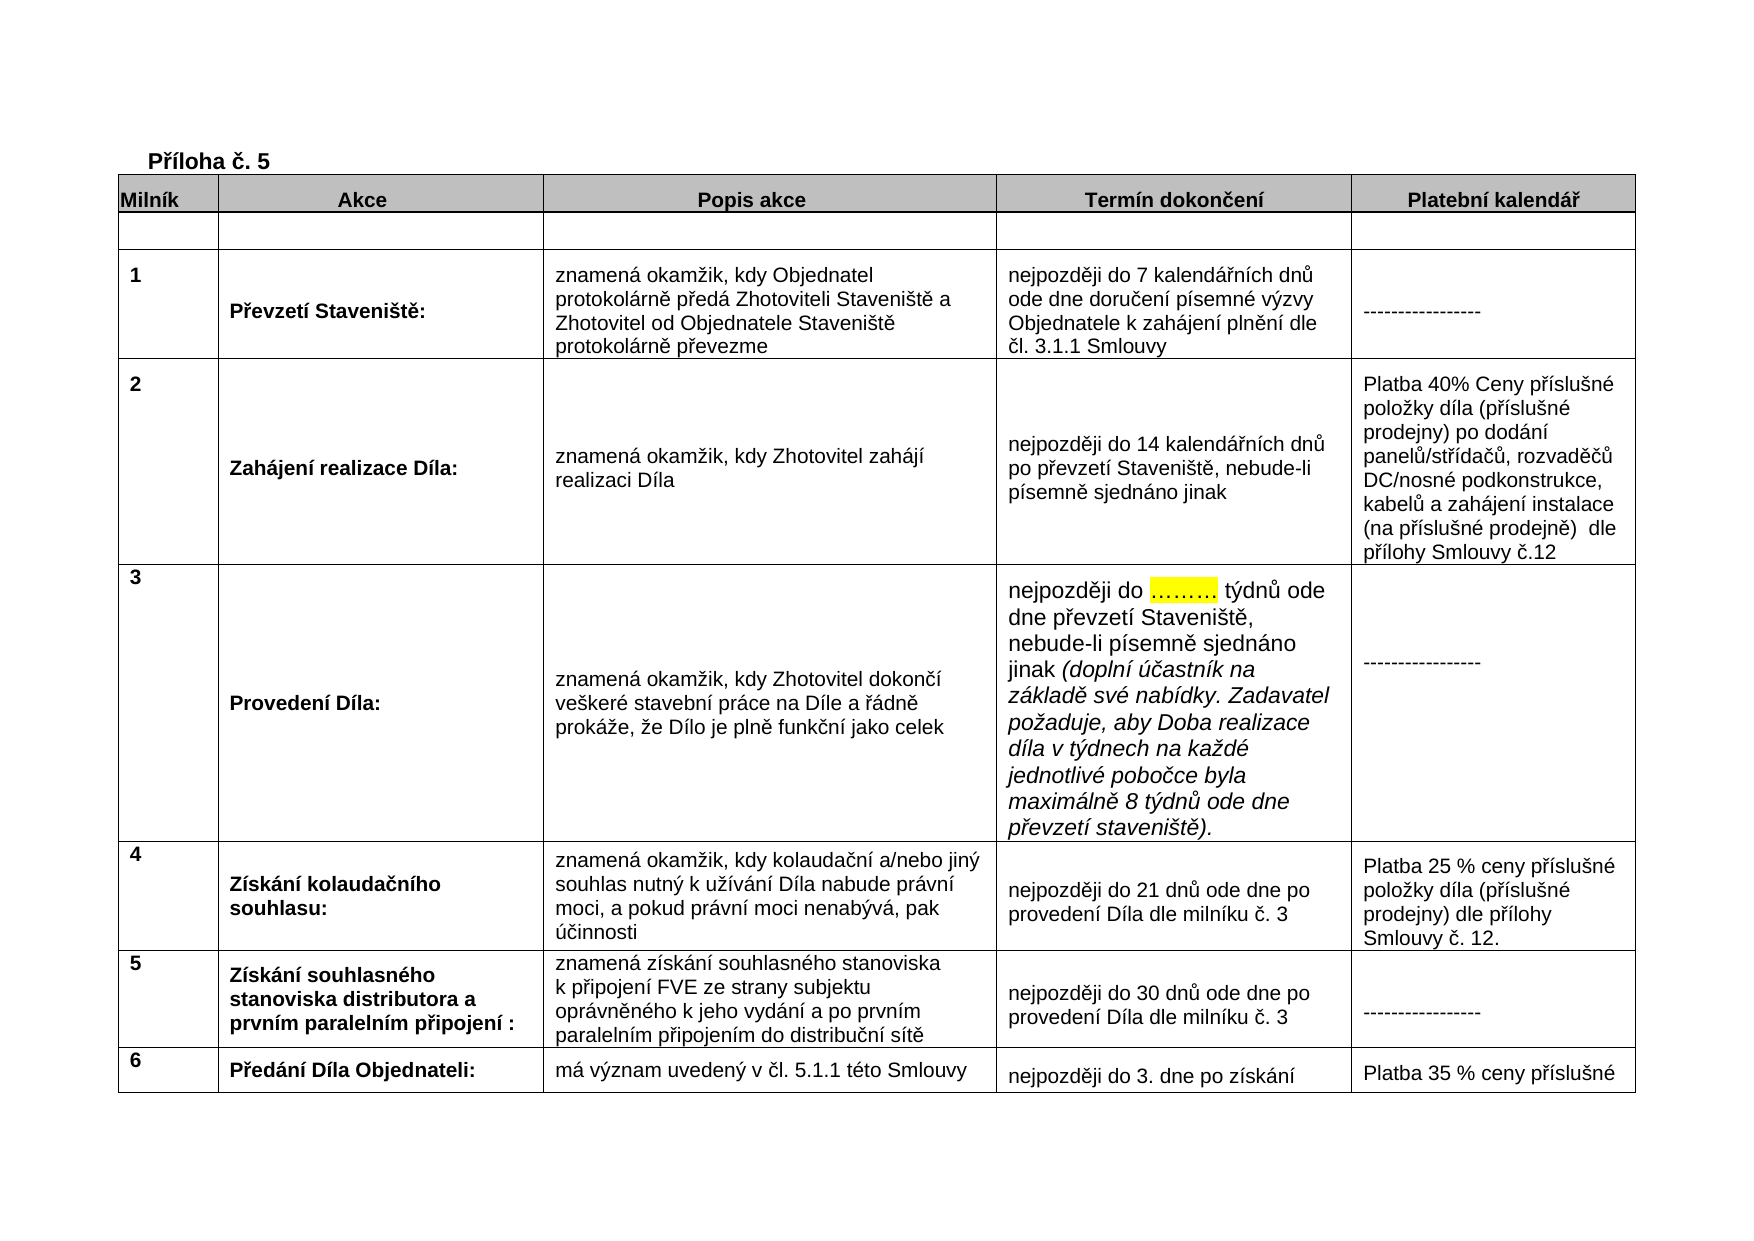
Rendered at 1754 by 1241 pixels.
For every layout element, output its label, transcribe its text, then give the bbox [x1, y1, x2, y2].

table_cell 5 [119, 951, 218, 1047]
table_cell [219, 1048, 543, 1092]
table_cell [544, 213, 996, 249]
table_cell 4 [119, 842, 218, 950]
table_cell [997, 213, 1351, 249]
table_header Termín dokončení [997, 175, 1351, 211]
table_cell znamená okamžik, kdy Zhotovitel zahájí realizaci Díla [544, 359, 996, 563]
table_cell 3 [119, 565, 218, 841]
table_cell znamená okamžik, kdy kolaudační a/nebo jiný souhlas nutný k užívání Díla nabude právní moci, a pokud právní moci nenabývá, pak účinnosti [544, 842, 996, 950]
table_cell Převzetí Staveniště: [219, 250, 543, 358]
table_cell nejpozději do 14 kalendářních dnů po převzetí Staveniště, nebude-li písemně sjednáno jinak [997, 359, 1351, 563]
table_cell Získání kolaudačního souhlasu: [219, 842, 543, 950]
text Příloha č. 5 [148, 148, 1606, 174]
table_header Akce [219, 175, 543, 211]
table_header Milník [119, 175, 218, 211]
table_cell [1352, 213, 1635, 249]
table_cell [997, 1048, 1351, 1092]
table_cell nejpozději do ……… týdnů ode dne převzetí Staveniště, nebude-li písemně sjednáno jinak (doplní účastník na základě své nabídky. Zadavatel požaduje, aby Doba realizace díla v týdnech na každé jednotlivé pobočce byla maximálně 8 týdnů ode dne převzetí staveniště). [997, 565, 1351, 841]
table_header Platební kalendář [1352, 175, 1635, 211]
table_cell Zahájení realizace Díla: [219, 359, 543, 563]
table_cell Provedení Díla: [219, 565, 543, 841]
table_header Popis akce [544, 175, 996, 211]
table_cell ----------------- [1352, 565, 1635, 841]
table_cell 6 [119, 1048, 218, 1092]
table_cell [219, 213, 543, 249]
table_cell Platba 25 % ceny příslušné položky díla (příslušné prodejny) dle přílohy Smlouvy č. 12. [1352, 842, 1635, 950]
table_cell 1 [119, 250, 218, 358]
table_cell Získání souhlasného stanoviska distributora a prvním paralelním připojení : [219, 951, 543, 1047]
table_cell nejpozději do 21 dnů ode dne po provedení Díla dle milníku č. 3 [997, 842, 1351, 950]
table_cell 2 [119, 359, 218, 563]
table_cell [1352, 1048, 1635, 1092]
table_cell nejpozději do 30 dnů ode dne po provedení Díla dle milníku č. 3 [997, 951, 1351, 1047]
table_cell ----------------- [1352, 951, 1635, 1047]
table_cell nejpozději do 7 kalendářních dnů ode dne doručení písemné výzvy Objednatele k zahájení plnění dle čl. 3.1.1 Smlouvy [997, 250, 1351, 358]
table_cell Platba 40% Ceny příslušné položky díla (příslušné prodejny) po dodání panelů/střídačů, rozvaděčů DC/nosné podkonstrukce, kabelů a zahájení instalace (na příslušné prodejně) dle přílohy Smlouvy č.12 [1352, 359, 1635, 563]
table_cell znamená získání souhlasného stanoviska k připojení FVE ze strany subjektu oprávněného k jeho vydání a po prvním paralelním připojením do distribuční sítě [544, 951, 996, 1047]
table_cell ----------------- [1352, 250, 1635, 358]
table_cell znamená okamžik, kdy Zhotovitel dokončí veškeré stavební práce na Díle a řádně prokáže, že Dílo je plně funkční jako celek [544, 565, 996, 841]
table_cell znamená okamžik, kdy Objednatel protokolárně předá Zhotoviteli Staveniště a Zhotovitel od Objednatele Staveniště protokolárně převezme [544, 250, 996, 358]
table_cell [119, 213, 218, 249]
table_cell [544, 1048, 996, 1092]
